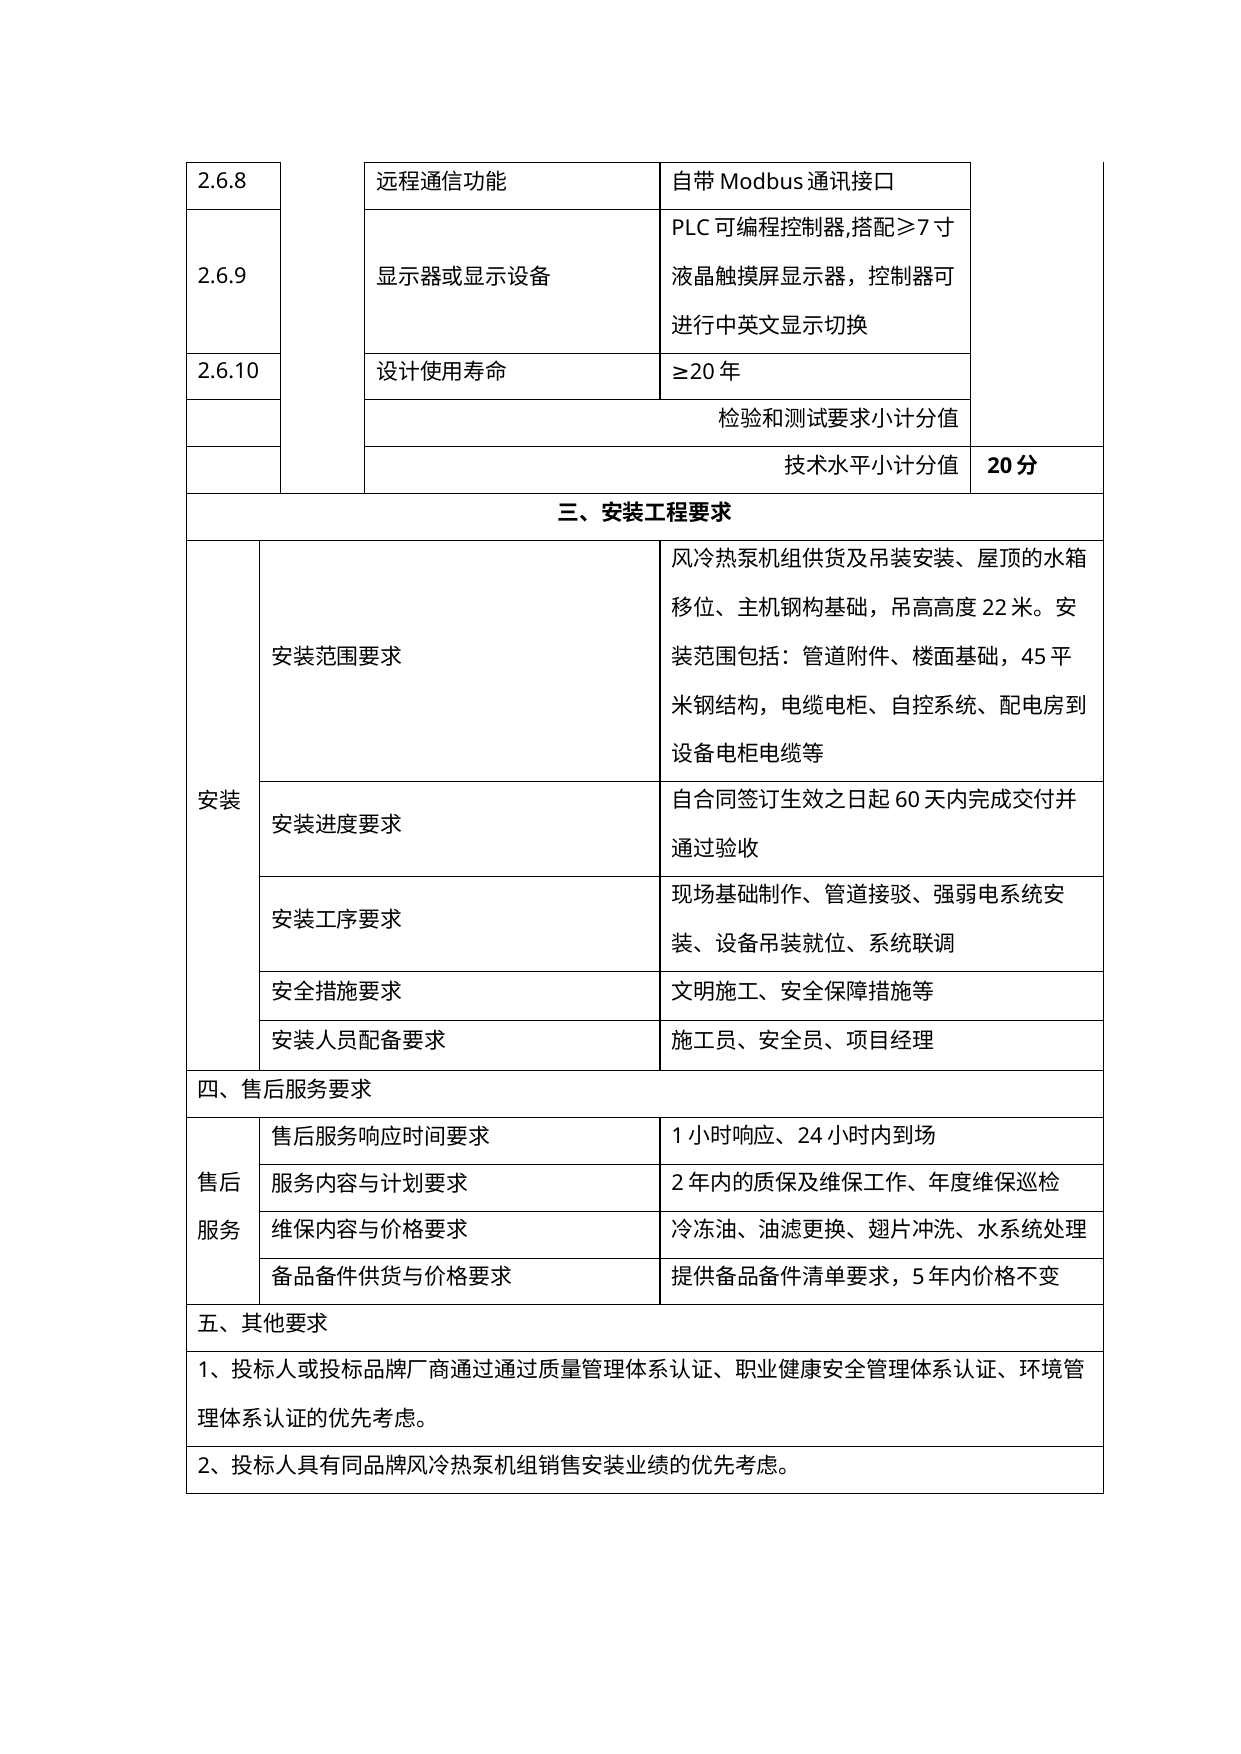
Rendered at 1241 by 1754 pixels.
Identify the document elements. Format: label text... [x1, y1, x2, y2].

table_cell 三、安装工程要求 [187, 494, 1103, 540]
table_cell 售后服务 [187, 1118, 259, 1304]
table_cell 显示器或显示设备 [365, 210, 659, 352]
table_cell 2.6.8 [187, 163, 280, 209]
table_cell 安全措施要求 [260, 972, 659, 1020]
table_cell 2年内的质保及维保工作、年度维保巡检 [661, 1165, 1103, 1211]
table_cell 维保内容与价格要求 [260, 1212, 659, 1257]
table_cell 安装工序要求 [260, 877, 659, 971]
table_cell 2、投标人具有同品牌风冷热泵机组销售安装业绩的优先考虑。 [187, 1447, 1103, 1493]
table_cell 自合同签订生效之日起 60天内完成交付并通过验收 [661, 782, 1103, 876]
table_cell 自带Modbus通讯接口 [661, 163, 970, 209]
table_cell 1、投标人或投标品牌厂商通过通过质量管理体系认证、职业健康安全管理体系认证、环境管理体系认证的优先考虑。 [187, 1352, 1103, 1446]
table_cell 技术水平小计分值 [365, 447, 970, 493]
table_cell 文明施工、安全保障措施等 [661, 972, 1103, 1020]
table_cell 安装人员配备要求 [260, 1021, 659, 1070]
table_cell 冷冻油、油滤更换、翅片冲洗、水系统处理 [661, 1212, 1103, 1257]
table_cell 2.6.10 [187, 354, 280, 399]
table_cell 1小时响应、24小时内到场 [661, 1118, 1103, 1164]
table_cell 安装 [187, 541, 259, 1070]
table_cell 远程通信功能 [365, 163, 659, 209]
table_cell [187, 400, 280, 446]
table_cell [187, 447, 280, 493]
table_cell 施工员、安全员、项目经理 [661, 1021, 1103, 1070]
table_cell 安装进度要求 [260, 782, 659, 876]
table_cell 提供备品备件清单要求，5年内价格不变 [661, 1259, 1103, 1304]
table_cell 设计使用寿命 [365, 354, 659, 399]
table_cell 五、其他要求 [187, 1305, 1103, 1351]
table_cell 服务内容与计划要求 [260, 1165, 659, 1211]
table_cell 检验和测试要求小计分值 [365, 400, 970, 446]
table_cell 2.6.9 [187, 210, 280, 352]
table_cell ≥20年 [661, 354, 970, 399]
table_cell 售后服务响应时间要求 [260, 1118, 659, 1164]
table_cell 安装范围要求 [260, 541, 659, 781]
table_cell 风冷热泵机组供货及吊装安装、屋顶的水箱移位、主机钢构基础，吊高高度22米。安装范围包括：管道附件、楼面基础，45平米钢结构，电缆电柜、自控系统、配电房到设备电柜电缆等 [661, 541, 1103, 781]
table_cell 20分 [971, 447, 1103, 493]
table_cell 现场基础制作、管道接驳、强弱电系统安装、设备吊装就位、系统联调 [661, 877, 1103, 971]
table_cell PLC可编程控制器,搭配≥7寸液晶触摸屏显示器，控制器可进行中英文显示切换 [661, 210, 970, 352]
table_cell 四、售后服务要求 [187, 1071, 1103, 1117]
table_cell 备品备件供货与价格要求 [260, 1259, 659, 1304]
